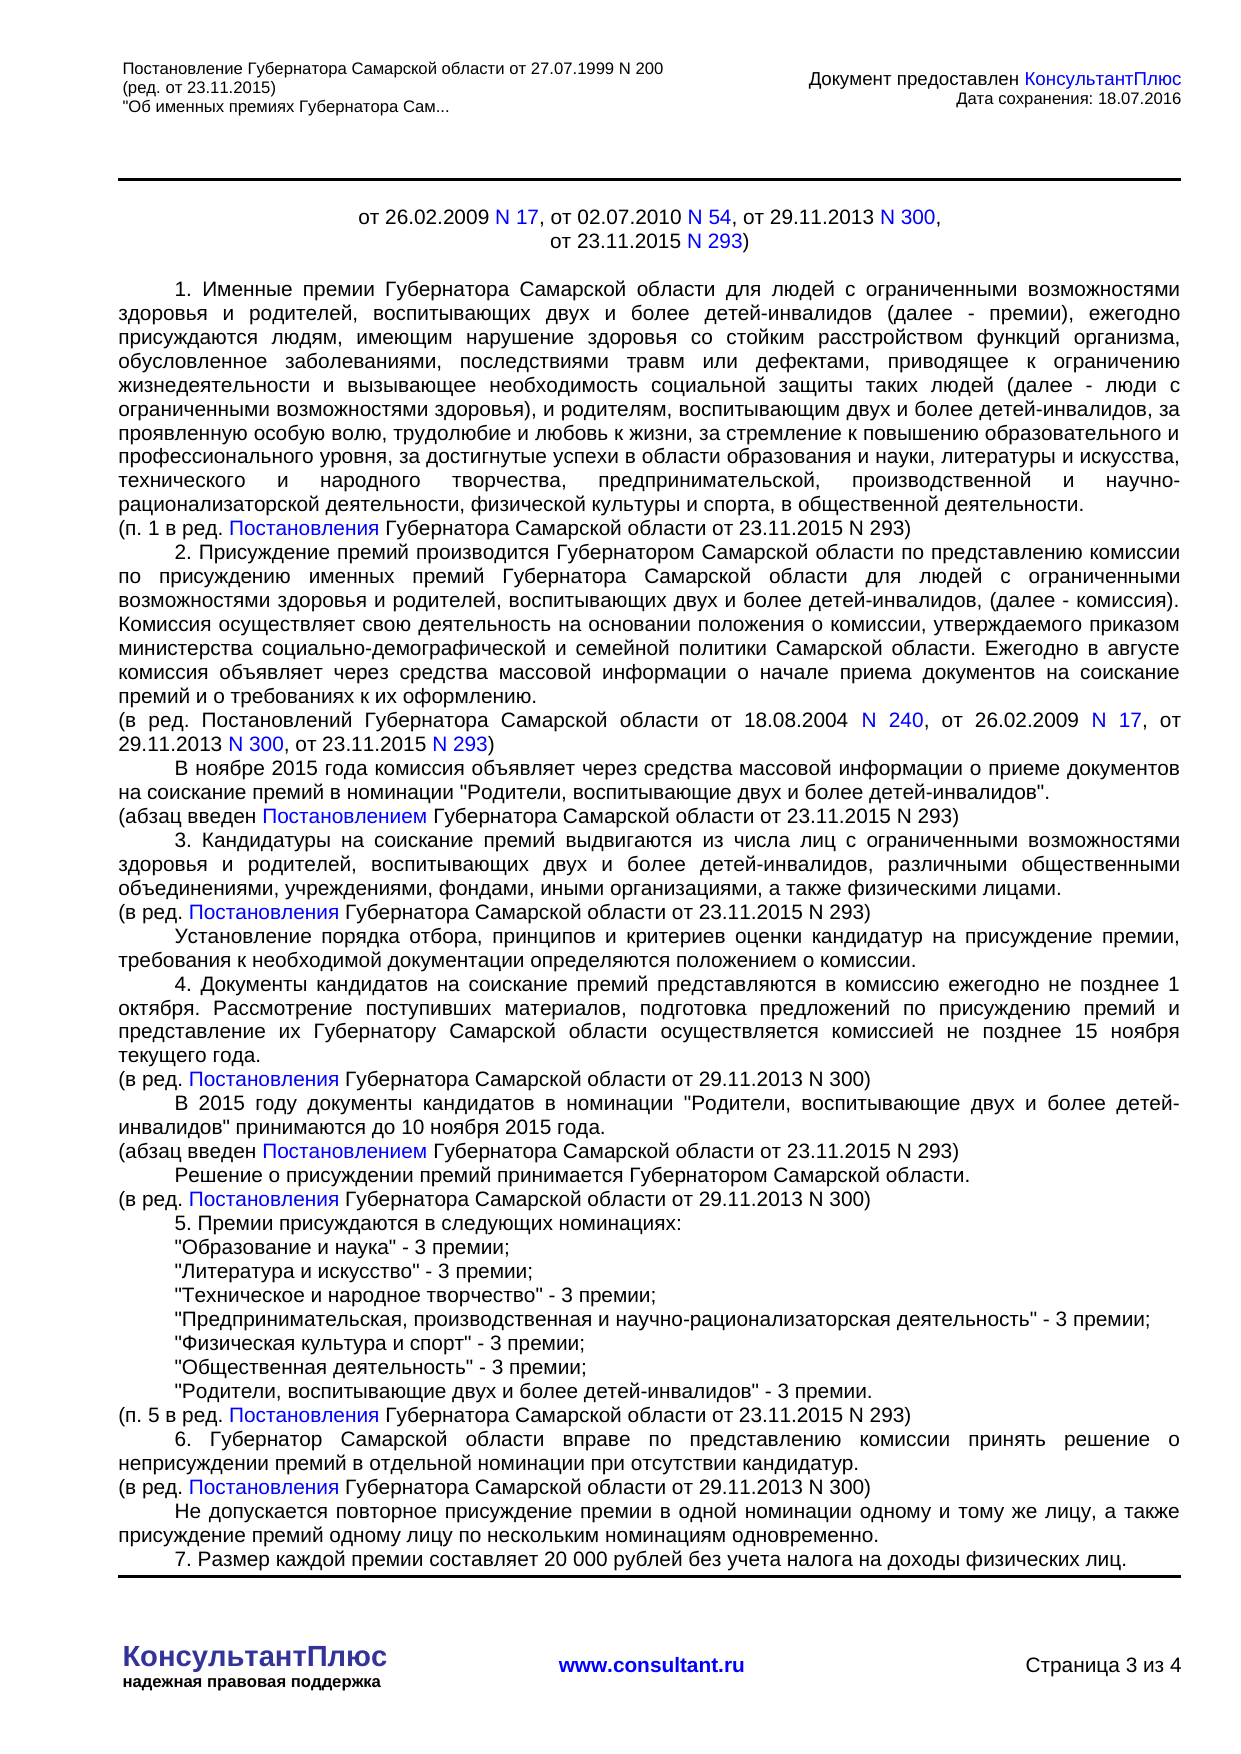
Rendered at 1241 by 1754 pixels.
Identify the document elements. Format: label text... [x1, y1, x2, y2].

text Не допускается повторное присуждение премии в одной номинации одному и тому же лицу, а также присуждение премий одному лицу по нескольким номинациям одновременно. [118, 1498, 1181, 1546]
text 2. Присуждение премий производится Губернатором Самарской области по представлению комиссии по присуждению именных премий Губернатора Самарской области для людей с ограниченными возможностями здоровья и родителей, воспитывающих двух и более детей-инвалидов, (далее - комиссия). Комиссия осуществляет свою деятельность на основании положения о комиссии, утверждаемого приказом министерства социально-демографической и семейной политики Самарской области. Ежегодно в августе комиссия объявляет через средства массовой информации о начале приема документов на соискание премий и о требованиях к их оформлению. [118, 540, 1181, 708]
text (в ред. Постановлений Губернатора Самарской области от 18.08.2004 N 240, от 26.02.2009 N 17, от 29.11.2013 N 300, от 23.11.2015 N 293) [118, 708, 1181, 756]
text В 2015 году документы кандидатов в номинации "Родители, воспитывающие двух и более детей-инвалидов" принимаются до 10 ноября 2015 года. [118, 1091, 1181, 1139]
text (в ред. Постановления Губернатора Самарской области от 29.11.2013 N 300) [118, 1067, 1181, 1091]
text (в ред. Постановления Губернатора Самарской области от 29.11.2013 N 300) [118, 1187, 1181, 1211]
text 5. Премии присуждаются в следующих номинациях: [118, 1211, 1181, 1235]
text 7. Размер каждой премии составляет 20 000 рублей без учета налога на доходы физических лиц. [118, 1546, 1181, 1570]
text (п. 5 в ред. Постановления Губернатора Самарской области от 23.11.2015 N 293) [118, 1403, 1181, 1427]
text от 26.02.2009 N 17, от 02.07.2010 N 54, от 29.11.2013 N 300, [118, 205, 1181, 229]
text "Родители, воспитывающие двух и более детей-инвалидов" - 3 премии. [118, 1379, 1181, 1403]
text "Образование и наука" - 3 премии; [118, 1235, 1181, 1259]
text (в ред. Постановления Губернатора Самарской области от 23.11.2015 N 293) [118, 899, 1181, 923]
text (абзац введен Постановлением Губернатора Самарской области от 23.11.2015 N 293) [118, 1139, 1181, 1163]
text "Общественная деятельность" - 3 премии; [118, 1355, 1181, 1379]
text (в ред. Постановления Губернатора Самарской области от 29.11.2013 N 300) [118, 1474, 1181, 1498]
text 6. Губернатор Самарской области вправе по представлению комиссии принять решение о неприсуждении премий в отдельной номинации при отсутствии кандидатур. [118, 1427, 1181, 1474]
text "Физическая культура и спорт" - 3 премии; [118, 1331, 1181, 1355]
text "Литература и искусство" - 3 премии; [118, 1259, 1181, 1283]
text "Предпринимательская, производственная и научно-рационализаторская деятельность" - 3 премии; [118, 1307, 1181, 1331]
text 4. Документы кандидатов на соискание премий представляются в комиссию ежегодно не позднее 1 октября. Рассмотрение поступивших материалов, подготовка предложений по присуждению премий и представление их Губернатору Самарской области осуществляется комиссией не позднее 15 ноября текущего года. [118, 971, 1181, 1067]
text "Техническое и народное творчество" - 3 премии; [118, 1283, 1181, 1307]
text Установление порядка отбора, принципов и критериев оценки кандидатур на присуждение премии, требования к необходимой документации определяются положением о комиссии. [118, 923, 1181, 971]
text от 23.11.2015 N 293) [118, 229, 1181, 253]
text (п. 1 в ред. Постановления Губернатора Самарской области от 23.11.2015 N 293) [118, 516, 1181, 540]
text Решение о присуждении премий принимается Губернатором Самарской области. [118, 1163, 1181, 1187]
text 1. Именные премии Губернатора Самарской области для людей с ограниченными возможностями здоровья и родителей, воспитывающих двух и более детей-инвалидов (далее - премии), ежегодно присуждаются людям, имеющим нарушение здоровья со стойким расстройством функций организма, обусловленное заболеваниями, последствиями травм или дефектами, приводящее к ограничению жизнедеятельности и вызывающее необходимость социальной защиты таких людей (далее - люди с ограниченными возможностями здоровья), и родителям, воспитывающим двух и более детей-инвалидов, за проявленную особую волю, трудолюбие и любовь к жизни, за стремление к повышению образовательного и профессионального уровня, за достигнутые успехи в области образования и науки, литературы и искусства, технического и народного творчества, предпринимательской, производственной и научно-рационализаторской деятельности, физической культуры и спорта, в общественной деятельности. [118, 277, 1181, 516]
text (абзац введен Постановлением Губернатора Самарской области от 23.11.2015 N 293) [118, 804, 1181, 828]
text В ноябре 2015 года комиссия объявляет через средства массовой информации о приеме документов на соискание премий в номинации "Родители, воспитывающие двух и более детей-инвалидов". [118, 756, 1181, 804]
text 3. Кандидатуры на соискание премий выдвигаются из числа лиц с ограниченными возможностями здоровья и родителей, воспитывающих двух и более детей-инвалидов, различными общественными объединениями, учреждениями, фондами, иными организациями, а также физическими лицами. [118, 828, 1181, 899]
